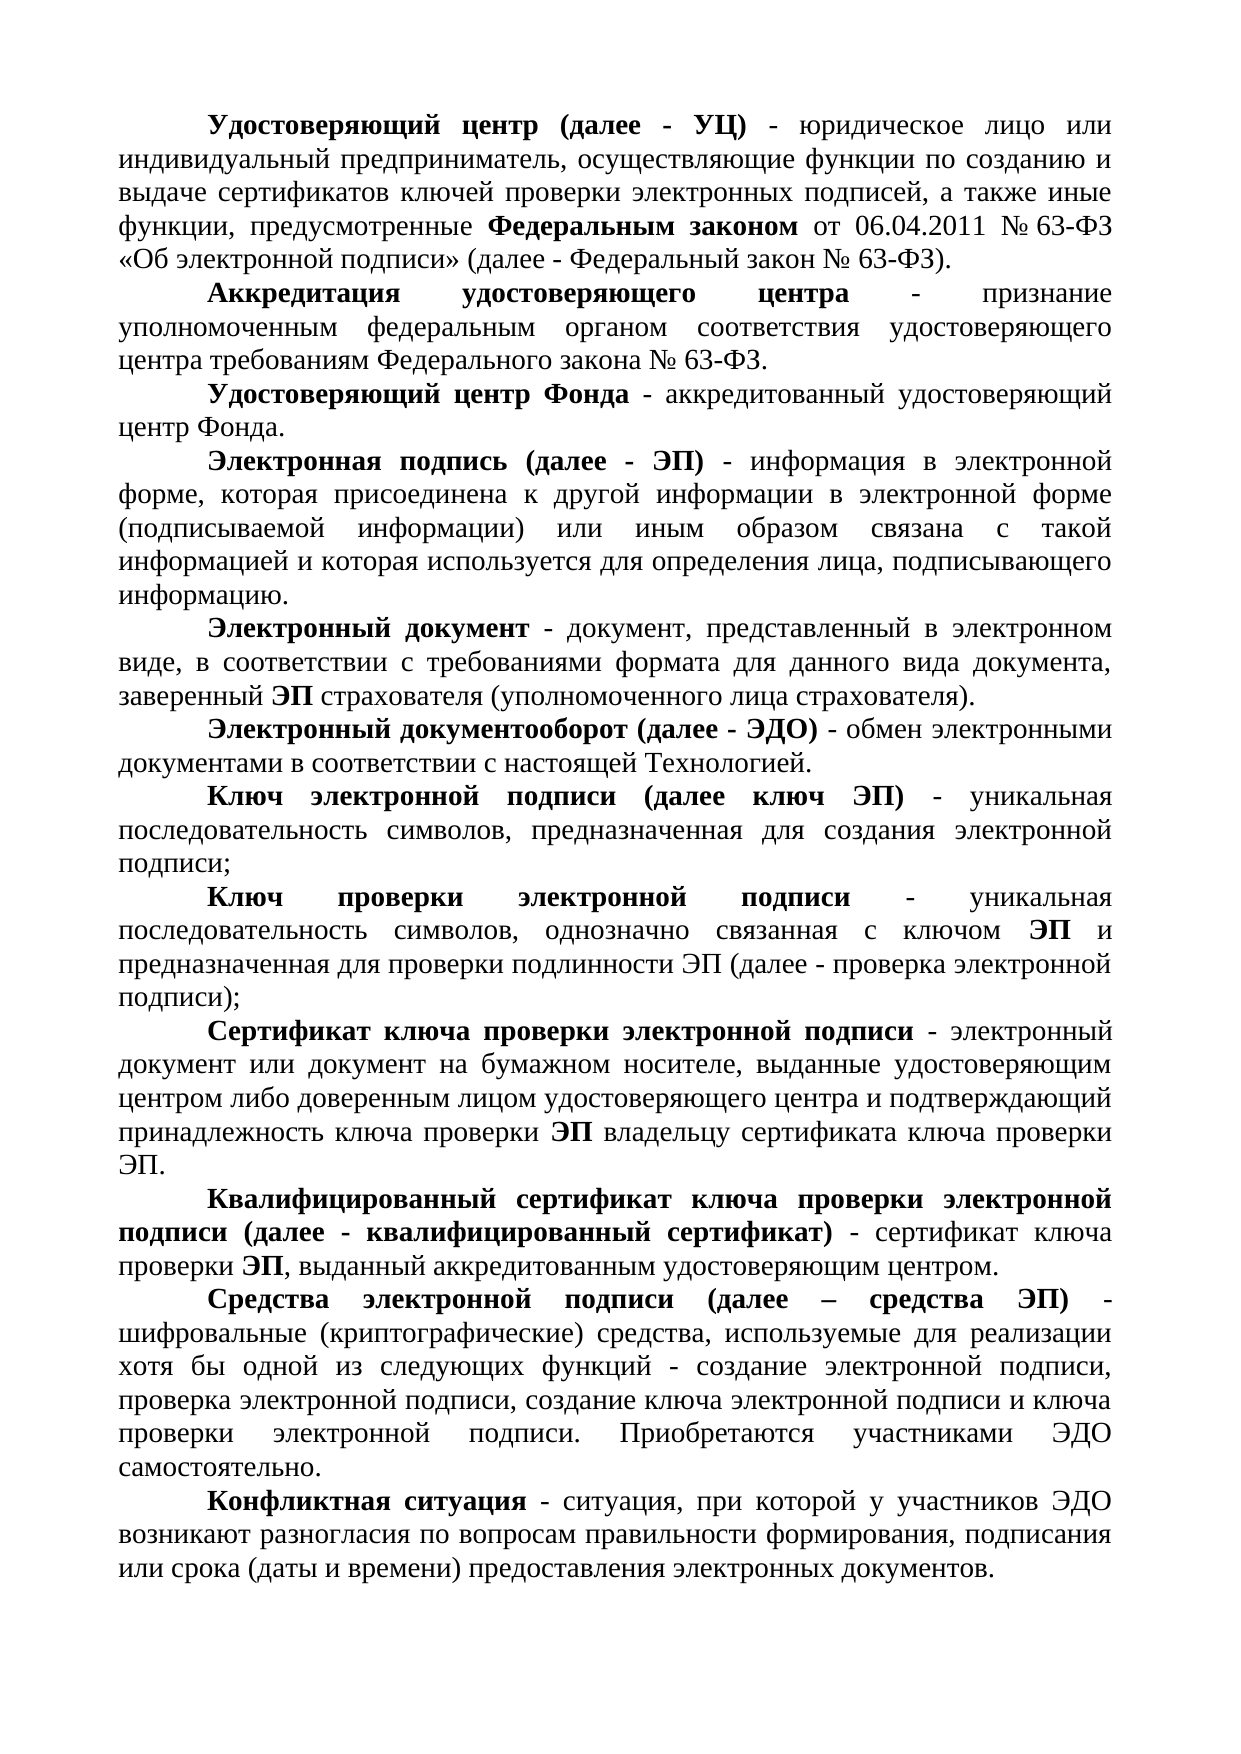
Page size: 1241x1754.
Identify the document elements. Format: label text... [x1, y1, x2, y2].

text Электронная подпись (далее - ЭП) - информация в электронной форме, которая присоединена к другой информации в электронной форме (подписываемой информации) или иным образом связана с такой информацией и которая используется для определения лица, подписывающего информацию. [118, 443, 1113, 611]
text Электронный документ - документ, представленный в электронном виде, в соответствии с требованиями формата для данного вида документа, заверенный ЭП страхователя (уполномоченного лица страхователя). [118, 611, 1113, 711]
text Конфликтная ситуация - ситуация, при которой у участников ЭДО возникают разногласия по вопросам правильности формирования, подписания или срока (даты и времени) предоставления электронных документов. [118, 1483, 1113, 1583]
text Удостоверяющий центр (далее - УЦ) - юридическое лицо или индивидуальный предприниматель, осуществляющие функции по созданию и выдаче сертификатов ключей проверки электронных подписей, а также иные функции, предусмотренные Федеральным законом от 06.04.2011 № 63-ФЗ «Об электронной подписи» (далее - Федеральный закон № 63-ФЗ). [118, 107, 1113, 275]
text Квалифицированный сертификат ключа проверки электронной подписи (далее - квалифицированный сертификат) - сертификат ключа проверки ЭП, выданный аккредитованным удостоверяющим центром. [118, 1181, 1113, 1281]
text Удостоверяющий центр Фонда - аккредитованный удостоверяющий центр Фонда. [118, 376, 1113, 443]
text Аккредитация удостоверяющего центра - признание уполномоченным федеральным органом соответствия удостоверяющего центра требованиям Федерального закона № 63-ФЗ. [118, 275, 1113, 376]
text Электронный документооборот (далее - ЭДО) - обмен электронными документами в соответствии с настоящей Технологией. [118, 711, 1113, 778]
text Ключ проверки электронной подписи - уникальная последовательность символов, однозначно связанная с ключом ЭП и предназначенная для проверки подлинности ЭП (далее - проверка электронной подписи); [118, 879, 1113, 1013]
text Сертификат ключа проверки электронной подписи - электронный документ или документ на бумажном носителе, выданные удостоверяющим центром либо доверенным лицом удостоверяющего центра и подтверждающий принадлежность ключа проверки ЭП владельцу сертификата ключа проверки ЭП. [118, 1013, 1113, 1181]
text Ключ электронной подписи (далее ключ ЭП) - уникальная последовательность символов, предназначенная для создания электронной подписи; [118, 778, 1113, 879]
text Средства электронной подписи (далее – средства ЭП) - шифровальные (криптографические) средства, используемые для реализации хотя бы одной из следующих функций - создание электронной подписи, проверка электронной подписи, создание ключа электронной подписи и ключа проверки электронной подписи. Приобретаются участниками ЭДО самостоятельно. [118, 1281, 1113, 1483]
